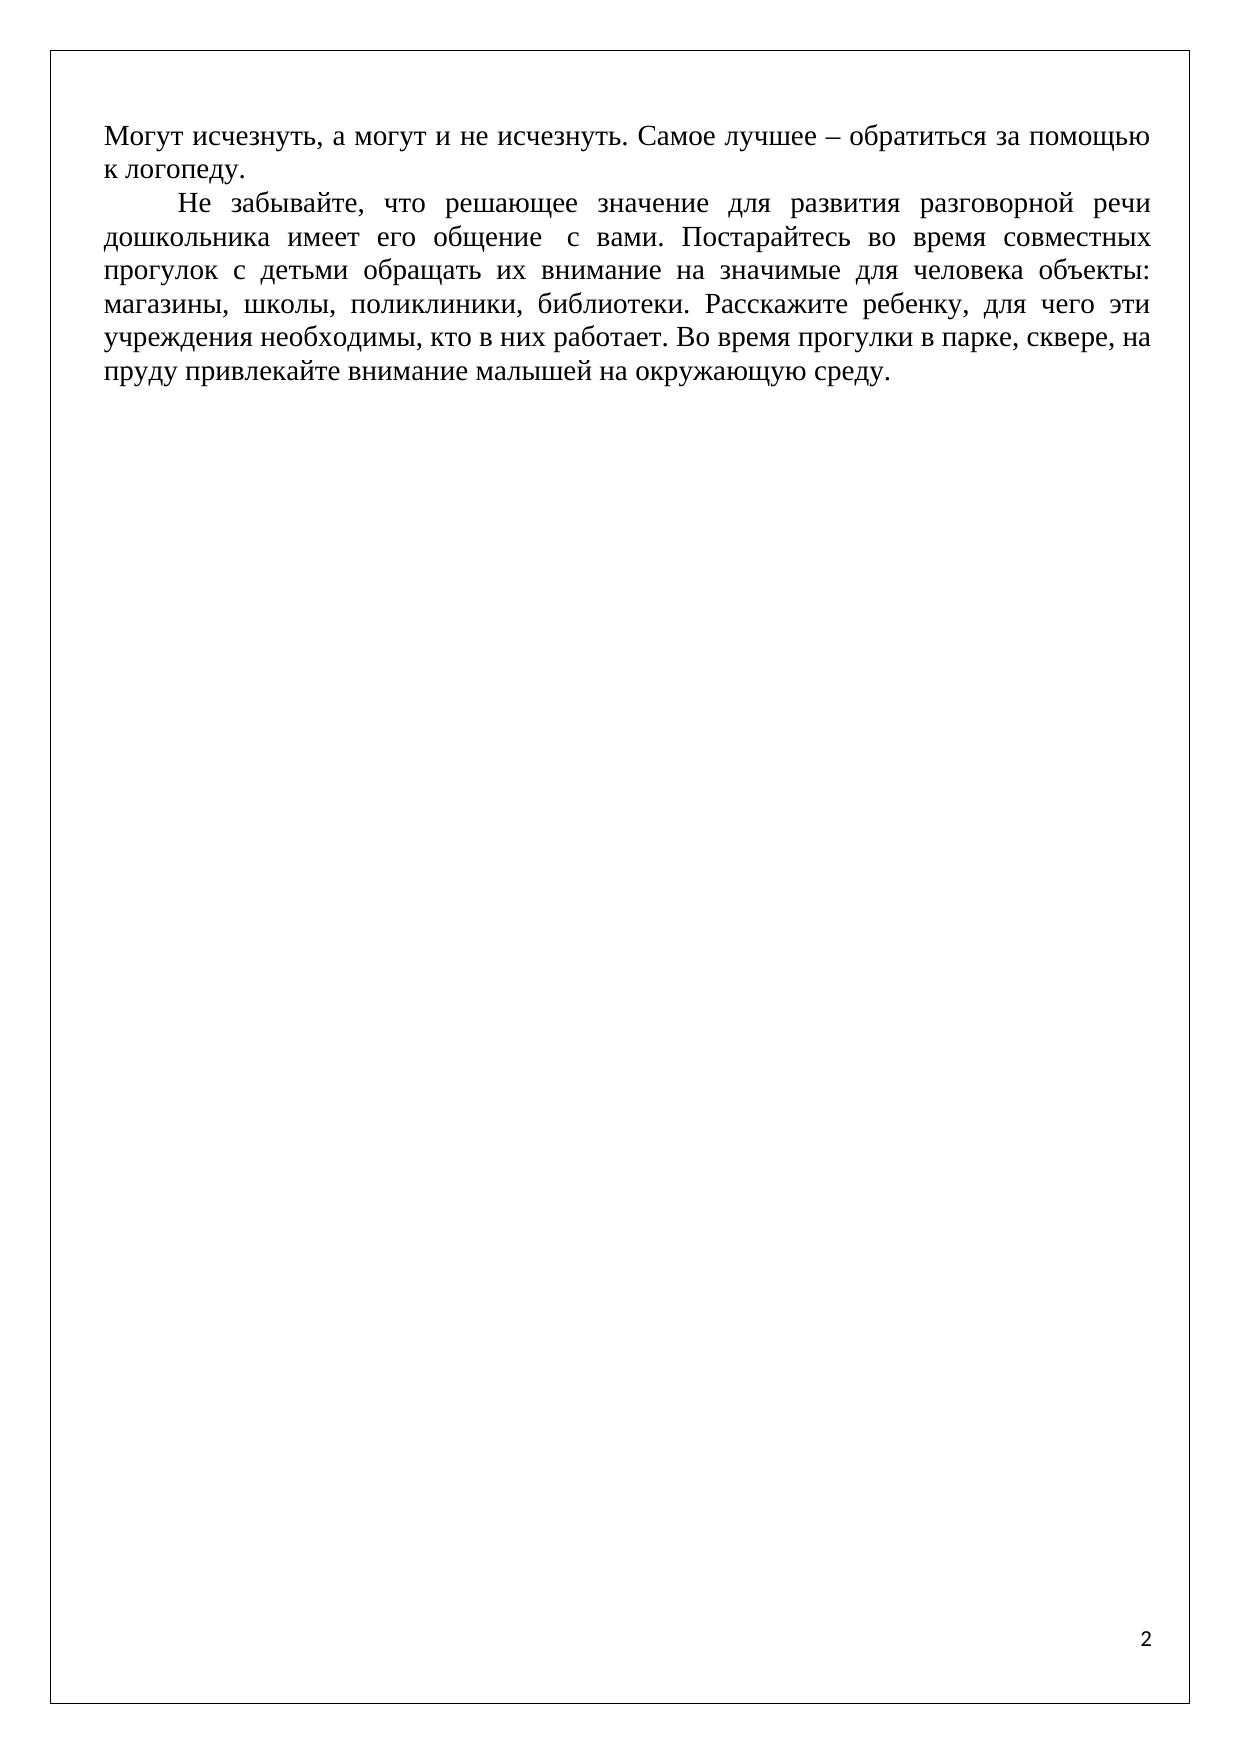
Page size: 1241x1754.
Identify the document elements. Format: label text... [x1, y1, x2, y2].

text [103, 118, 1152, 185]
text Не забывайте, что решающее значение для развития разговорной речи дошкольника имеет его общение с вами. Постарайтесь во время совместных прогулок с детьми обращать их внимание на значимые для человека объекты: магазины, школы, поликлиники, библиотеки. Расскажите ребенку, для чего эти учреждения необходимы, кто в них работает. Во время прогулки в парке, сквере, на пруду привлекайте внимание малышей на окружающую среду. [103, 185, 1152, 386]
